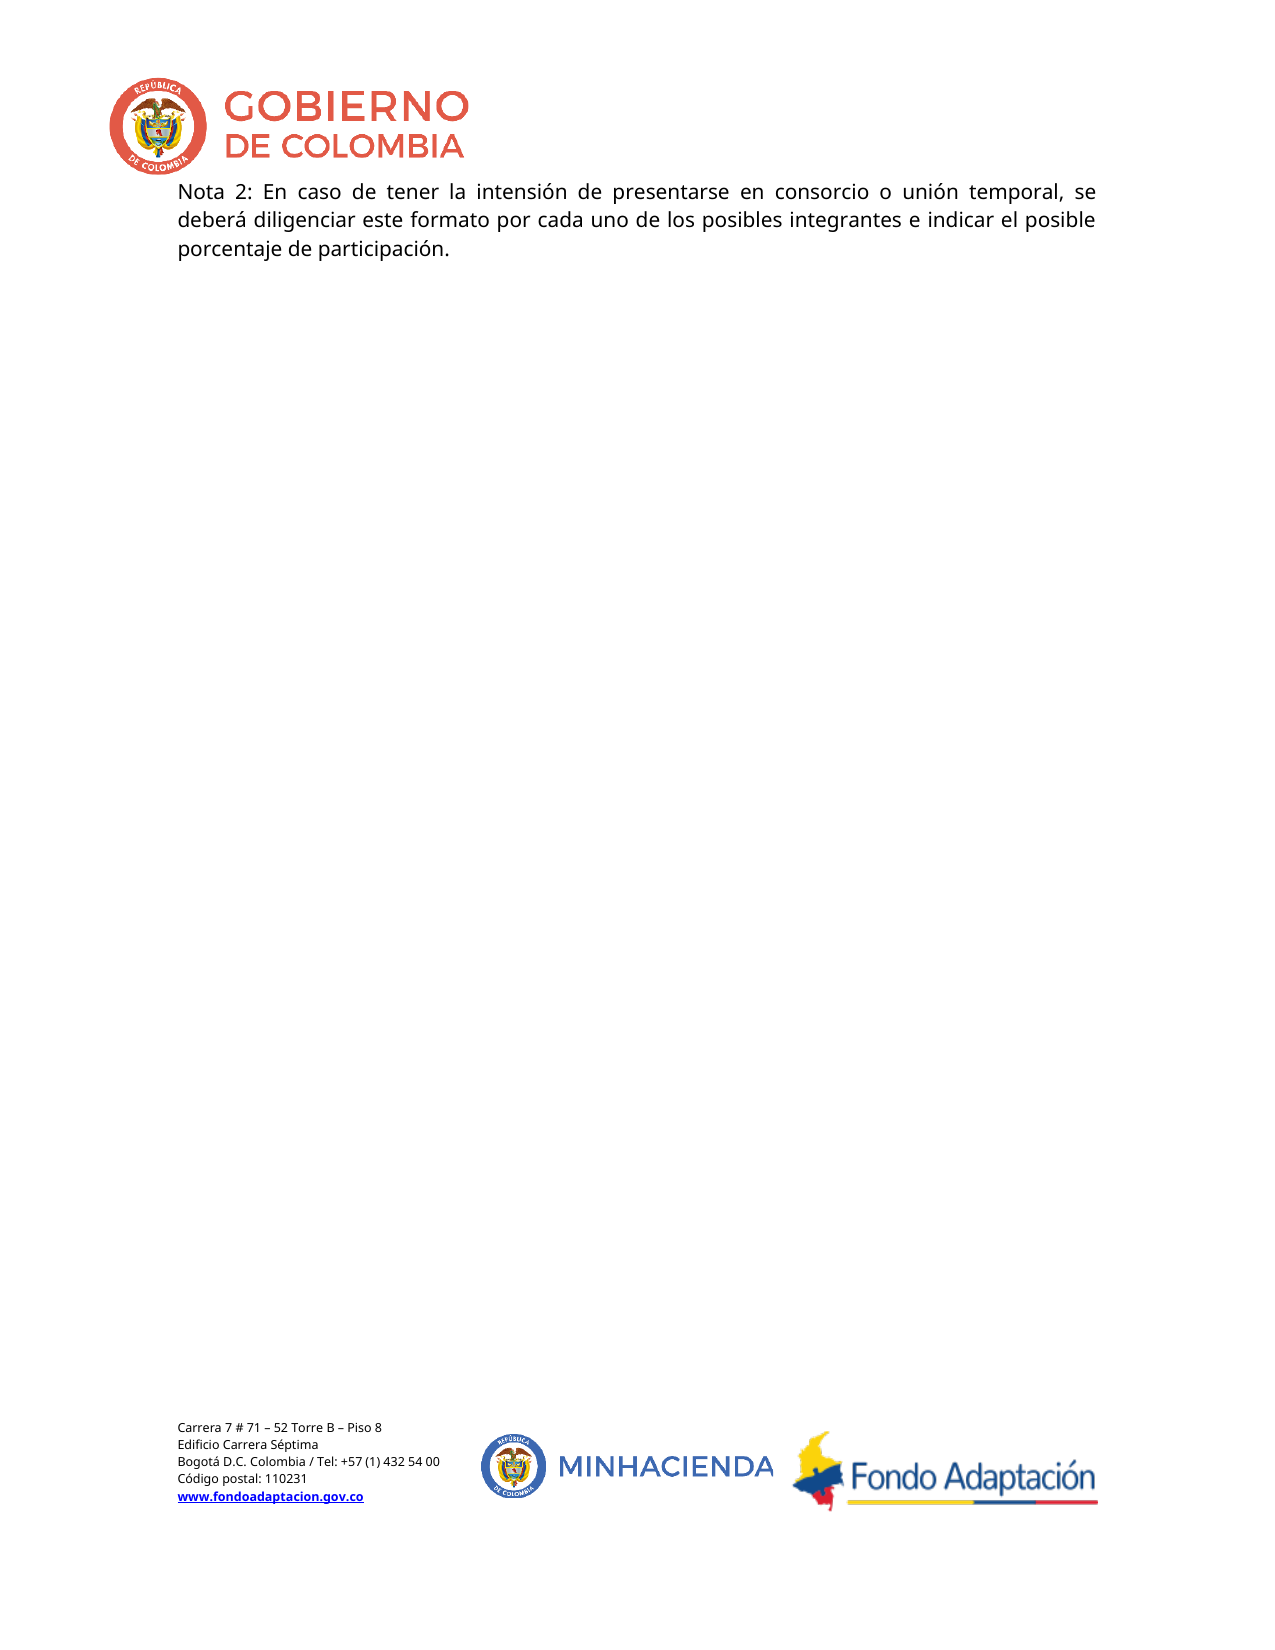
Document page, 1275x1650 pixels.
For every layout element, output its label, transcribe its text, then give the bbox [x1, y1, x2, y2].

picture [106, 75, 469, 175]
picture [479, 1431, 773, 1497]
text Nota 2: En caso de tener la intensión de presentarse en consorcio o unión temporal, se deberá diligenciar este formato por cada uno de los posibles integrantes e indicar el posible porcentaje de participación. [177, 177, 1098, 262]
picture [776, 1431, 1102, 1512]
